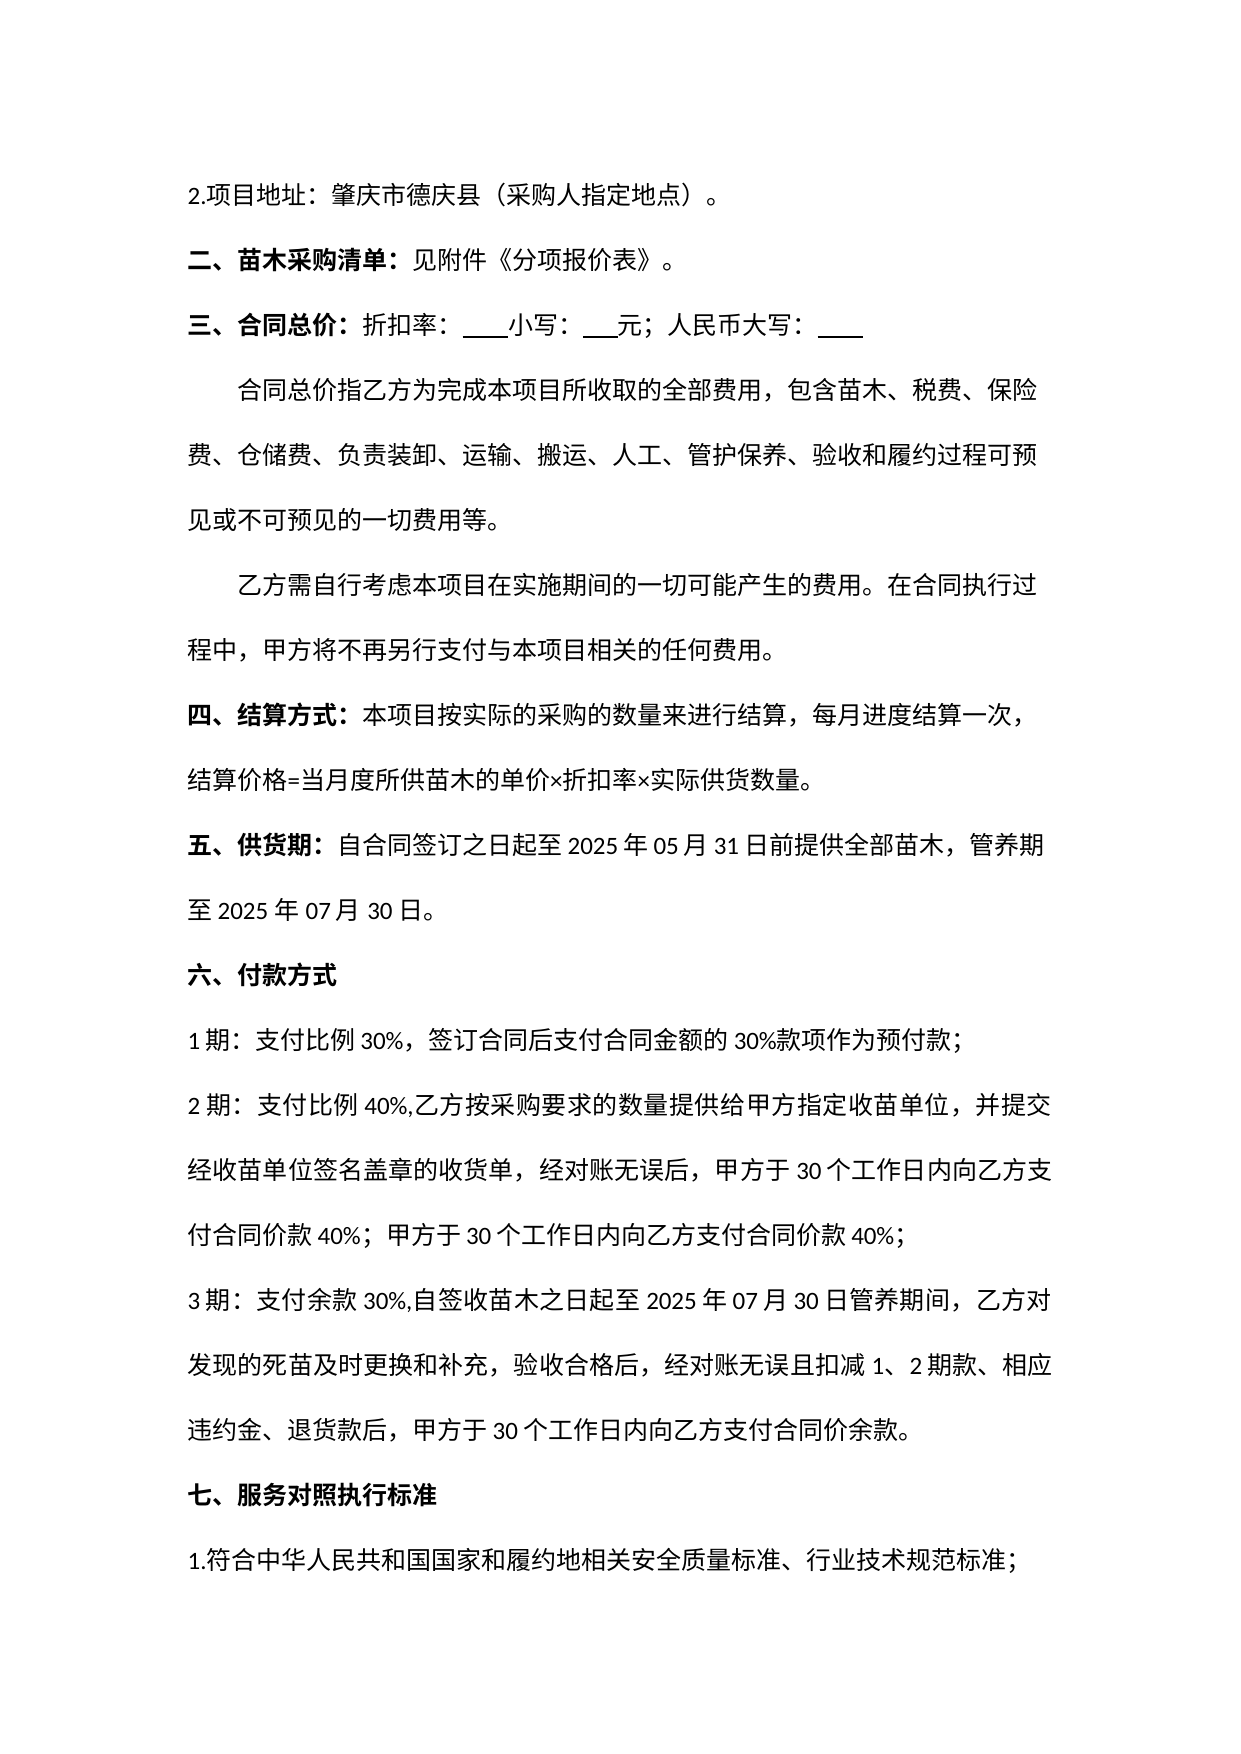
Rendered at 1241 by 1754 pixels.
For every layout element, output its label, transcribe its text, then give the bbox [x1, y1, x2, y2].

text 合同总价指乙方为完成本项目所收取的全部费用，包含苗木、税费、保险费、仓储费、负责装卸、运输、搬运、人工、管护保养、验收和履约过程可预见或不可预见的一切费用等。 [187, 357, 1053, 552]
text 3期：支付余款30%,自签收苗木之日起至2025年07月30日管养期间，乙方对发现的死苗及时更换和补充，验收合格后，经对账无误且扣减1、2期款、相应违约金、退货款后，甲方于30个工作日内向乙方支付合同价余款。 [187, 1267, 1053, 1462]
text 2期：支付比例40%,乙方按采购要求的数量提供给甲方指定收苗单位，并提交经收苗单位签名盖章的收货单，经对账无误后，甲方于30个工作日内向乙方支付合同价款40%；甲方于30个工作日内向乙方支付合同价款40%； [187, 1072, 1053, 1267]
text 三、合同总价：折扣率： 小写： 元；人民币大写： [187, 292, 1053, 357]
text 2.项目地址：肇庆市德庆县（采购人指定地点）。 [187, 162, 1053, 227]
text 四、结算方式：本项目按实际的采购的数量来进行结算，每月进度结算一次，结算价格=当月度所供苗木的单价×折扣率×实际供货数量。 [187, 682, 1053, 812]
text 七、服务对照执行标准 [187, 1462, 1053, 1527]
text 1.符合中华人民共和国国家和履约地相关安全质量标准、行业技术规范标准； [187, 1527, 1053, 1592]
text 乙方需自行考虑本项目在实施期间的一切可能产生的费用。在合同执行过程中，甲方将不再另行支付与本项目相关的任何费用。 [187, 552, 1053, 682]
text 二、苗木采购清单：见附件《分项报价表》。 [187, 227, 1053, 292]
text 1期：支付比例30%，签订合同后支付合同金额的30%款项作为预付款； [187, 1007, 1053, 1072]
text 五、供货期：自合同签订之日起至2025年05月31日前提供全部苗木，管养期至2025 年 07月 30 日。 [187, 812, 1053, 942]
text 六、付款方式 [187, 942, 1053, 1007]
